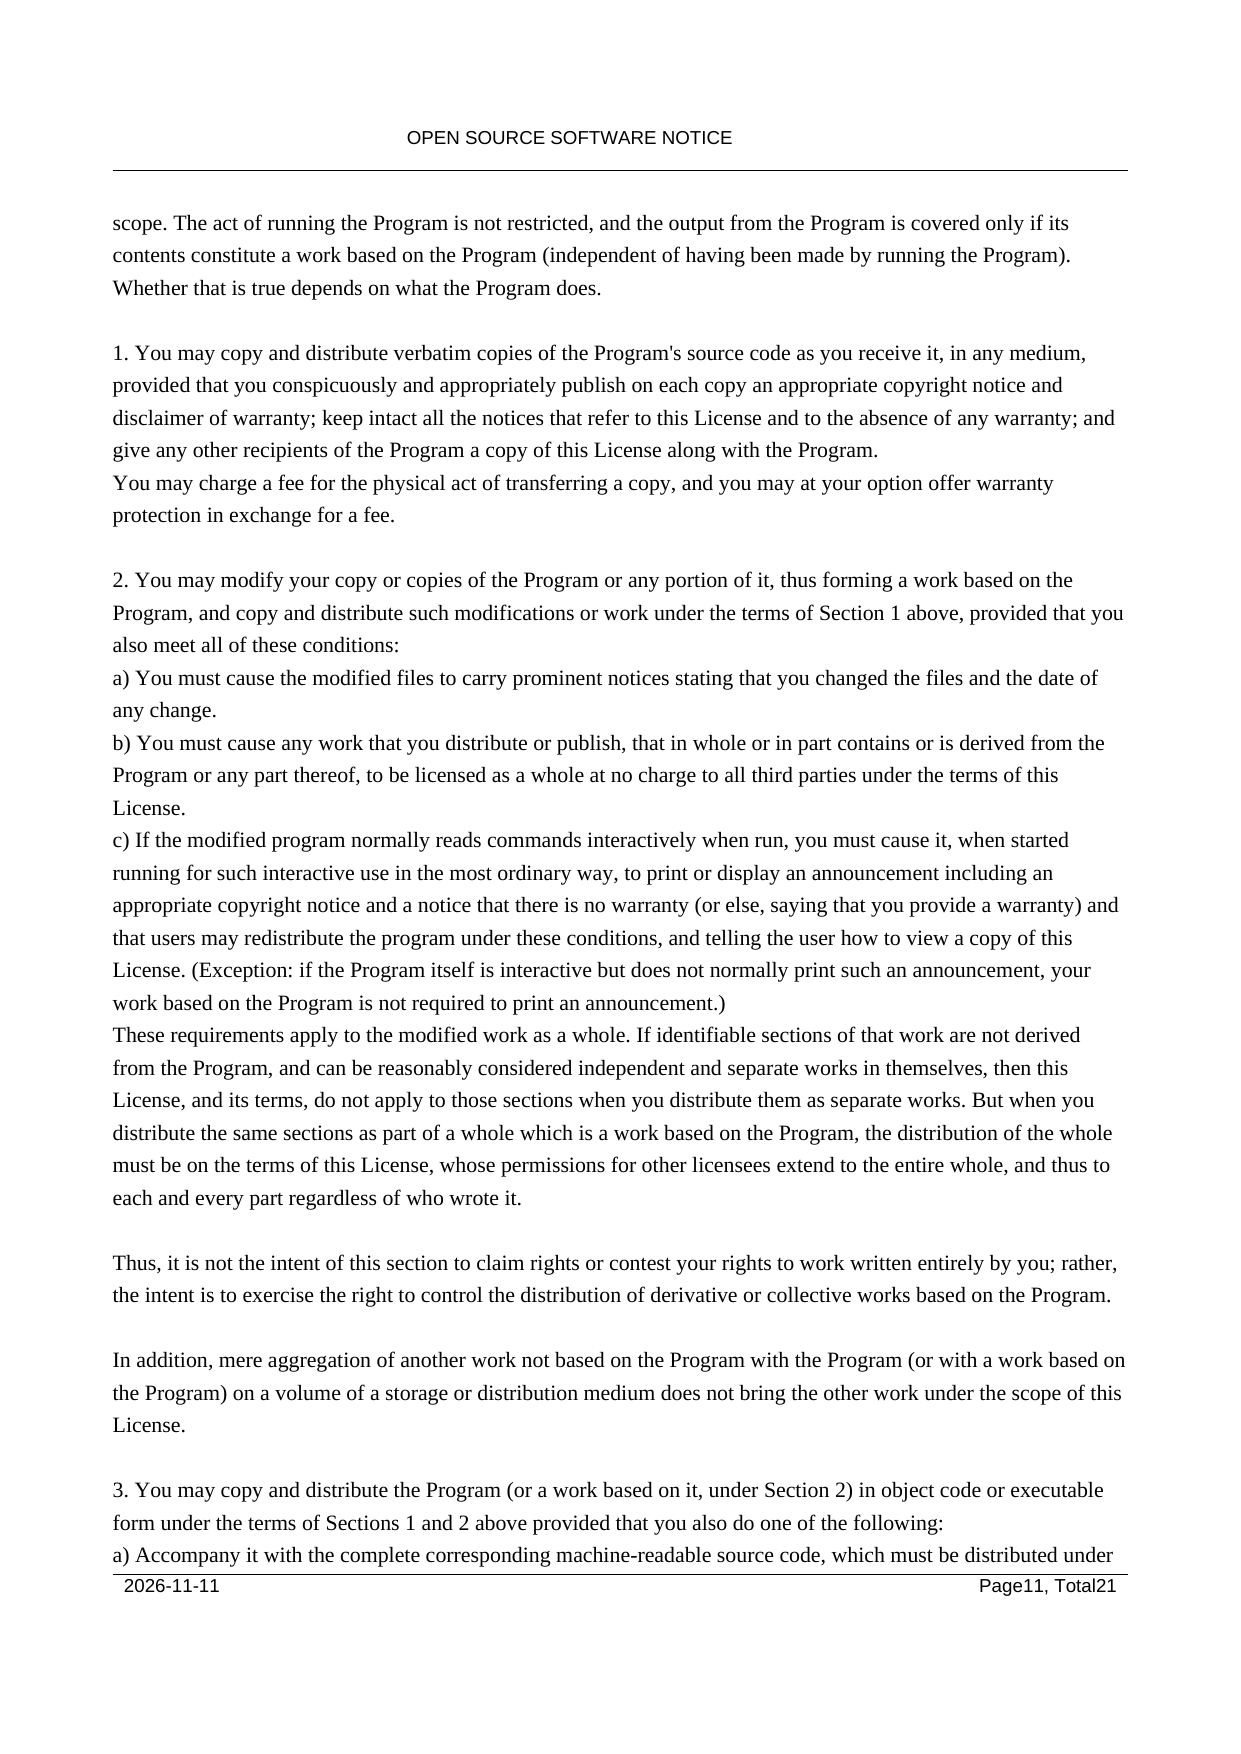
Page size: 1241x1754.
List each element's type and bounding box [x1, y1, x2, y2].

text [112, 206, 1128, 1571]
